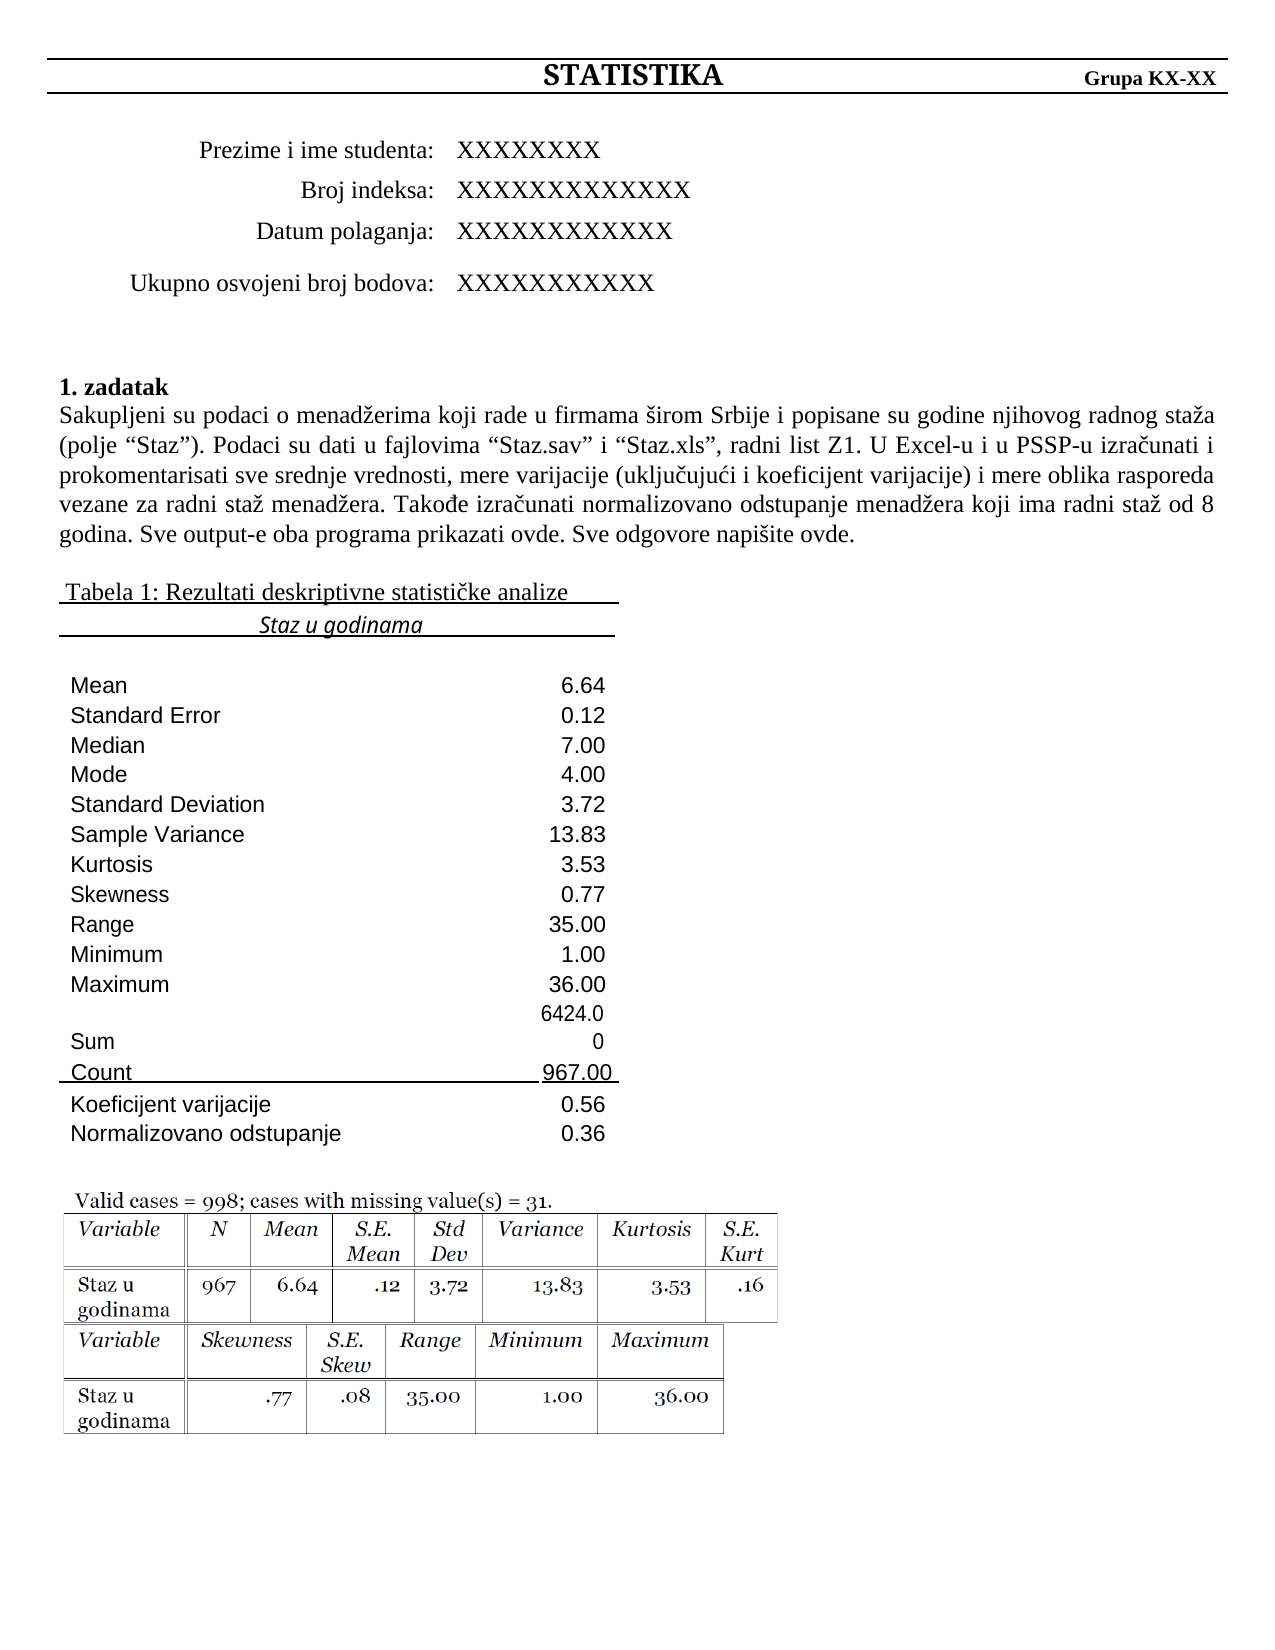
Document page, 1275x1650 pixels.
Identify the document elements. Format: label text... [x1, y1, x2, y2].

table_cell 0.36 [431, 1122, 624, 1148]
table_cell 3.72 [431, 793, 624, 822]
table_cell 35.00 [431, 912, 624, 942]
table_cell Median [49, 733, 431, 762]
table_cell 3.53 [431, 853, 624, 882]
table_cell Maximum [49, 972, 431, 1001]
table_cell Kurtosis [49, 853, 431, 882]
table_cell Ukupno osvojeni broj bodova: [109, 258, 445, 299]
table_cell 6.64 [431, 657, 624, 703]
table_cell 6424.0 0 [431, 1001, 624, 1059]
table_header STATISTIKA [47, 60, 908, 92]
table_cell Standard Deviation [49, 793, 431, 822]
table_cell 36.00 [431, 972, 624, 1001]
table_cell 1.00 [431, 942, 624, 972]
text Sakupljeni su podaci o menadžerima koji rade u firmama širom Srbije i popisane su godine njihovog radnog staža (polje “Staz”). Podaci su dati u fajlovima “Staz.sav” i “Staz.xls”, radni list Z1. U Excel-u i u PSSP-u izračunati i prokomentarisati sve srednje vrednosti, mere varijacije (uključujući i koeficijent varijacije) i mere oblika rasporeda vezane za radni staž menadžera. Takođe izračunati normalizovano odstupanje menadžera koji ima radni staž od 8 godina. Sve output-e oba programa prikazati ovde. Sve odgovore napišite ovde. [59, 401, 1216, 548]
table_cell Skewness [49, 882, 431, 912]
table_cell 967.00 [431, 1059, 624, 1091]
text Tabela 1: Rezultati deskriptivne statističke analize [59, 577, 1239, 606]
table_header XXXXXXXX [445, 136, 711, 170]
table_cell Count [49, 1059, 431, 1091]
table_cell Broj indeksa: [109, 170, 445, 211]
table_cell Range [49, 912, 431, 942]
table_cell 0.56 [431, 1091, 624, 1122]
table_header Grupa KX-XX [908, 60, 1227, 92]
picture [63, 1192, 778, 1434]
table_cell 13.83 [431, 823, 624, 852]
table_cell Standard Error [49, 703, 431, 733]
table_cell Sample Variance [49, 823, 431, 852]
subtitle zadatak [59, 372, 1239, 400]
table_cell Koeficijent varijacije [49, 1091, 431, 1122]
table_cell Mode [49, 763, 431, 792]
table_header Prezime i ime studenta: [109, 136, 445, 170]
table_cell 7.00 [431, 733, 624, 762]
table_cell Sum [49, 1001, 431, 1059]
table_cell 0.77 [431, 882, 624, 912]
table_cell Minimum [49, 942, 431, 972]
table_header [431, 615, 624, 657]
table_header Staz u godinama [49, 615, 431, 657]
table_cell XXXXXXXXXXXXX [445, 170, 711, 211]
table_cell Normalizovano odstupanje [49, 1122, 431, 1148]
table_cell 4.00 [431, 763, 624, 792]
table_cell Datum polaganja: [109, 211, 445, 258]
table_cell XXXXXXXXXXX [445, 258, 711, 299]
table_cell 0.12 [431, 703, 624, 733]
table_cell XXXXXXXXXXXX [445, 211, 711, 258]
table_cell Mean [49, 657, 431, 703]
